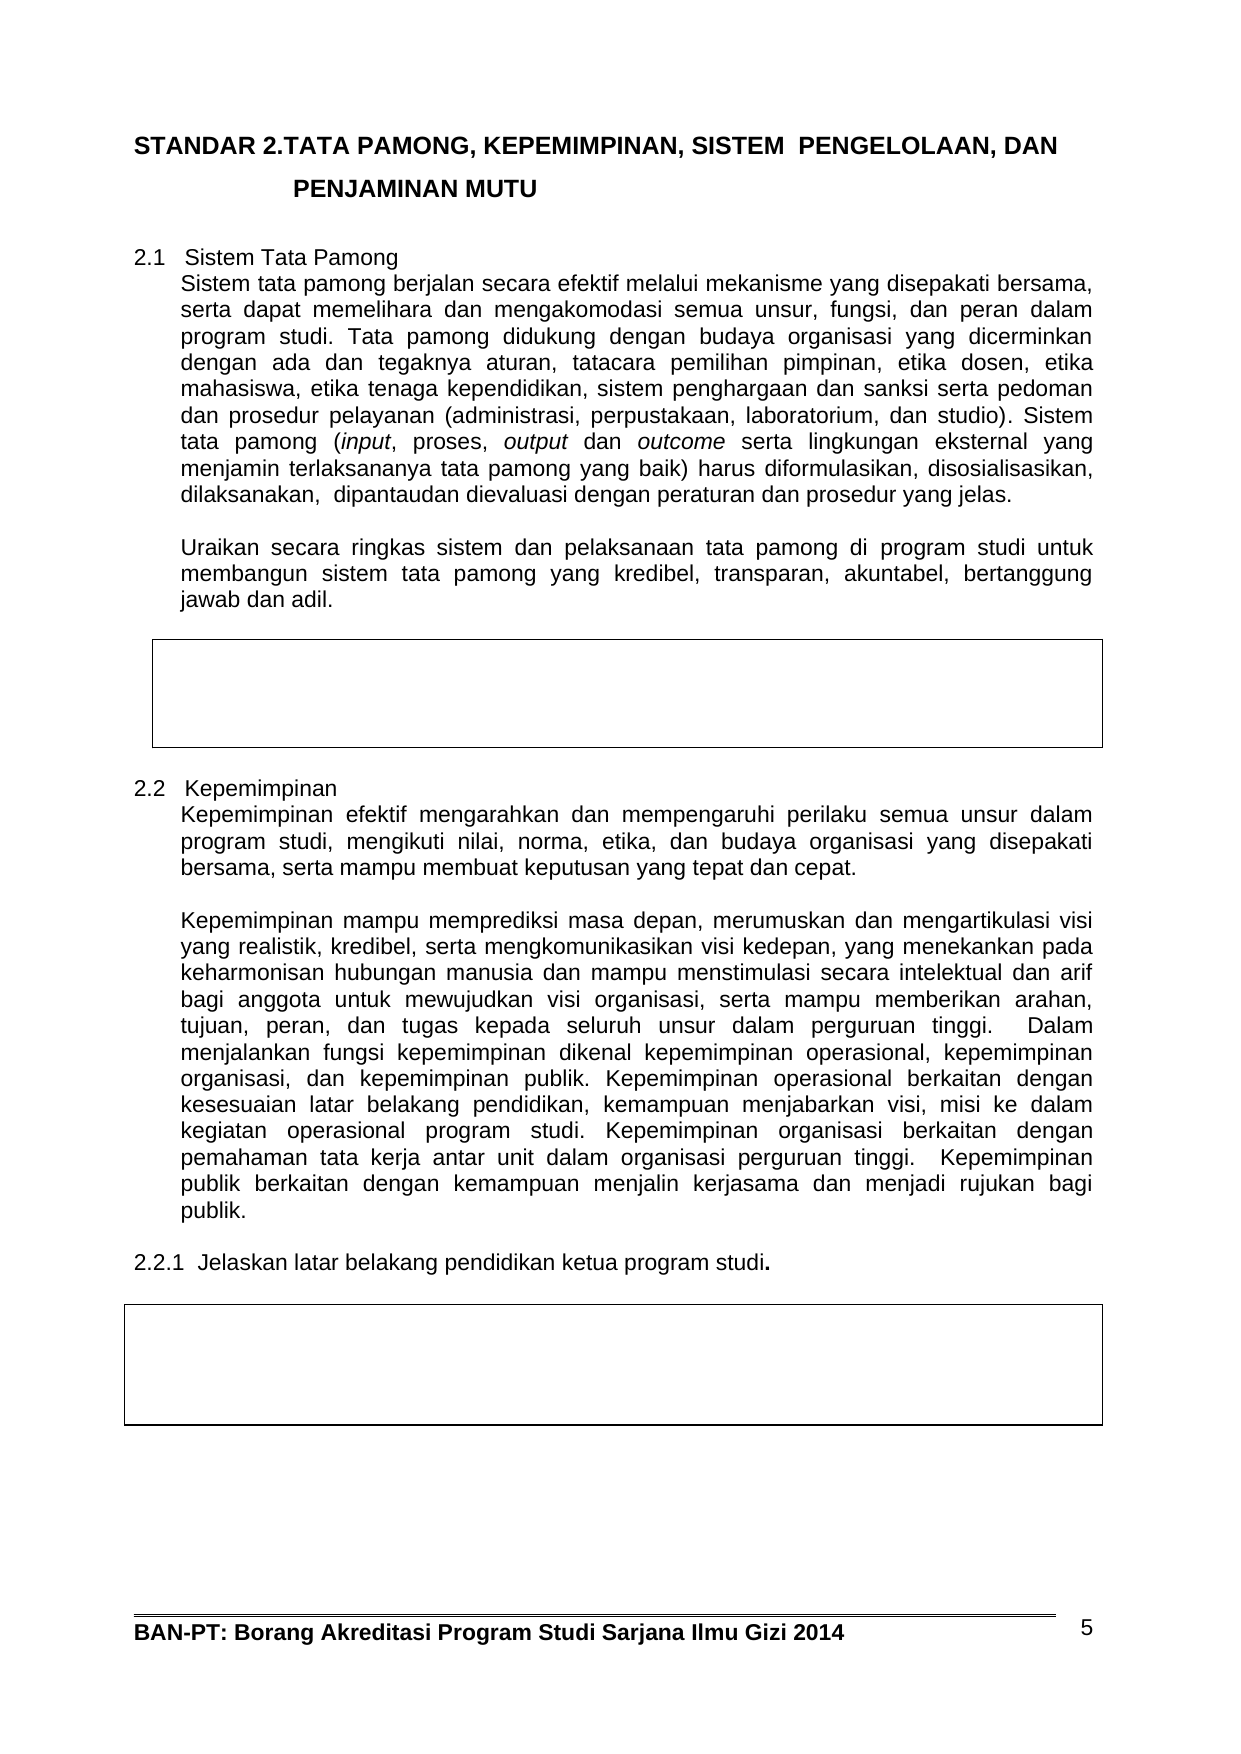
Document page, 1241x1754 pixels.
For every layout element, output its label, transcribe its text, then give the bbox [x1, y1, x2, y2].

text Kepemimpinan mampu memprediksi masa depan, merumuskan dan mengartikulasi visi yang realistik, kredibel, serta mengkomunikasikan visi kedepan, yang menekankan pada keharmonisan hubungan manusia dan mampu menstimulasi secara intelektual dan arif bagi anggota untuk mewujudkan visi organisasi, serta mampu memberikan arahan, tujuan, peran, dan tugas kepada seluruh unsur dalam perguruan tinggi. Dalam menjalankan fungsi kepemimpinan dikenal kepemimpinan operasional, kepemimpinan organisasi, dan kepemimpinan publik. Kepemimpinan operasional berkaitan dengan kesesuaian latar belakang pendidikan, kemampuan menjabarkan visi, misi ke dalam kegiatan operasional program studi. Kepemimpinan organisasi berkaitan dengan pemahaman tata kerja antar unit dalam organisasi perguruan tinggi. Kepemimpinan publik berkaitan dengan kemampuan menjalin kerjasama dan menjadi rujukan bagi publik. [180, 907, 1093, 1223]
subtitle Standar 2.Tata Pamong, KEPEMIMPINAN, SISTEM Pengelolaan, DAN Penjaminan Mutu [133, 131, 1093, 203]
list Sistem tata pamong berjalan secara efektif melalui mekanisme yang disepakati bersama, serta dapat memelihara dan mengakomodasi semua unsur, fungsi, dan peran dalam program studi. Tata pamong didukung dengan budaya organisasi yang dicerminkan dengan ada dan tegaknya aturan, tatacara pemilihan pimpinan, etika dosen, etika mahasiswa, etika tenaga kependidikan, sistem penghargaan dan sanksi serta pedoman dan prosedur pelayanan (administrasi, perpustakaan, laboratorium, dan studio). Sistem tata pamong (input, proses, output dan outcome serta lingkungan eksternal yang menjamin terlaksananya tata pamong yang baik) harus diformulasikan, disosialisasikan, dilaksanakan, dipantaudan dievaluasi dengan peraturan dan prosedur yang jelas. [180, 270, 1093, 507]
text 2.2 Kepemimpinan [133, 775, 1093, 801]
text Kepemimpinan efektif mengarahkan dan mempengaruhi perilaku semua unsur dalam program studi, mengikuti nilai, norma, etika, dan budaya organisasi yang disepakati bersama, serta mampu membuat keputusan yang tepat dan cepat. [180, 801, 1093, 880]
list 2.1 Sistem Tata Pamong [133, 244, 1093, 270]
text 2.2.1 Jelaskan latar belakang pendidikan ketua program studi. [133, 1249, 1093, 1276]
text Uraikan secara ringkas sistem dan pelaksanaan tata pamong di program studi untuk membangun sistem tata pamong yang kredibel, transparan, akuntabel, bertanggung jawab dan adil. [180, 533, 1093, 613]
